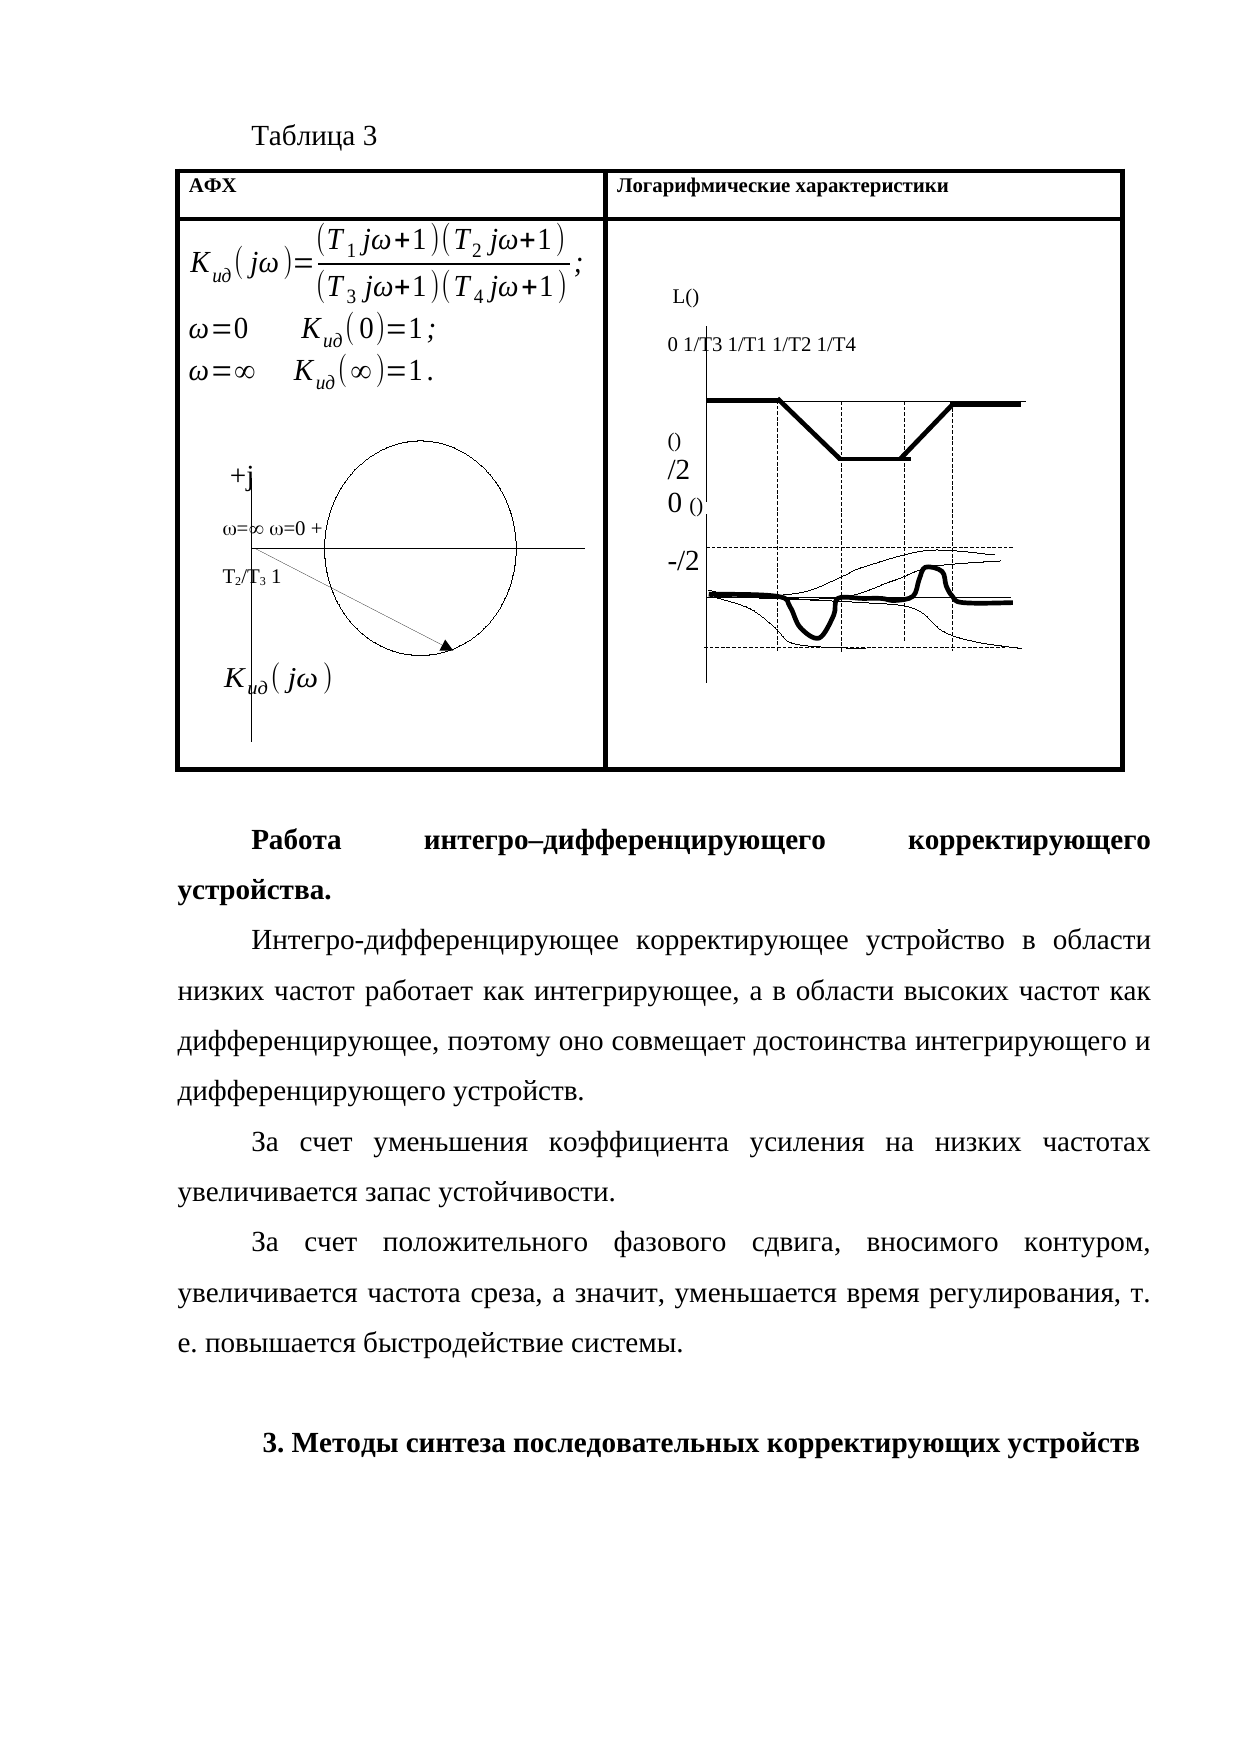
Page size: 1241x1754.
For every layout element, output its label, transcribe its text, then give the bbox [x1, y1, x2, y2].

subtitle Таблица 3 [177, 118, 1152, 152]
subtitle Работа интегро–дифференцирующего корректирующего устройства. [177, 822, 1152, 906]
text Интегро-дифференцирующее корректирующее устройство в области низких частот работает как интегрирующее, а в области высоких частот как дифференцирующее, поэтому оно совмещает достоинства интегрирующего и дифференцирующего устройств. [177, 922, 1152, 1107]
table_header АФХ [180, 173, 603, 216]
text 3. Методы синтеза последовательных корректирующих устройств [177, 1426, 1152, 1459]
table_cell [608, 221, 1120, 767]
table_header Логарифмические характеристики [608, 173, 1120, 216]
text За счет положительного фазового сдвига, вносимого контуром, увеличивается частота среза, а значит, уменьшается время регулирования, т. е. повышается быстродействие системы. [177, 1224, 1152, 1358]
text За счет уменьшения коэффициента усиления на низких частотах увеличивается запас устойчивости. [177, 1124, 1152, 1208]
table_cell [180, 221, 603, 767]
